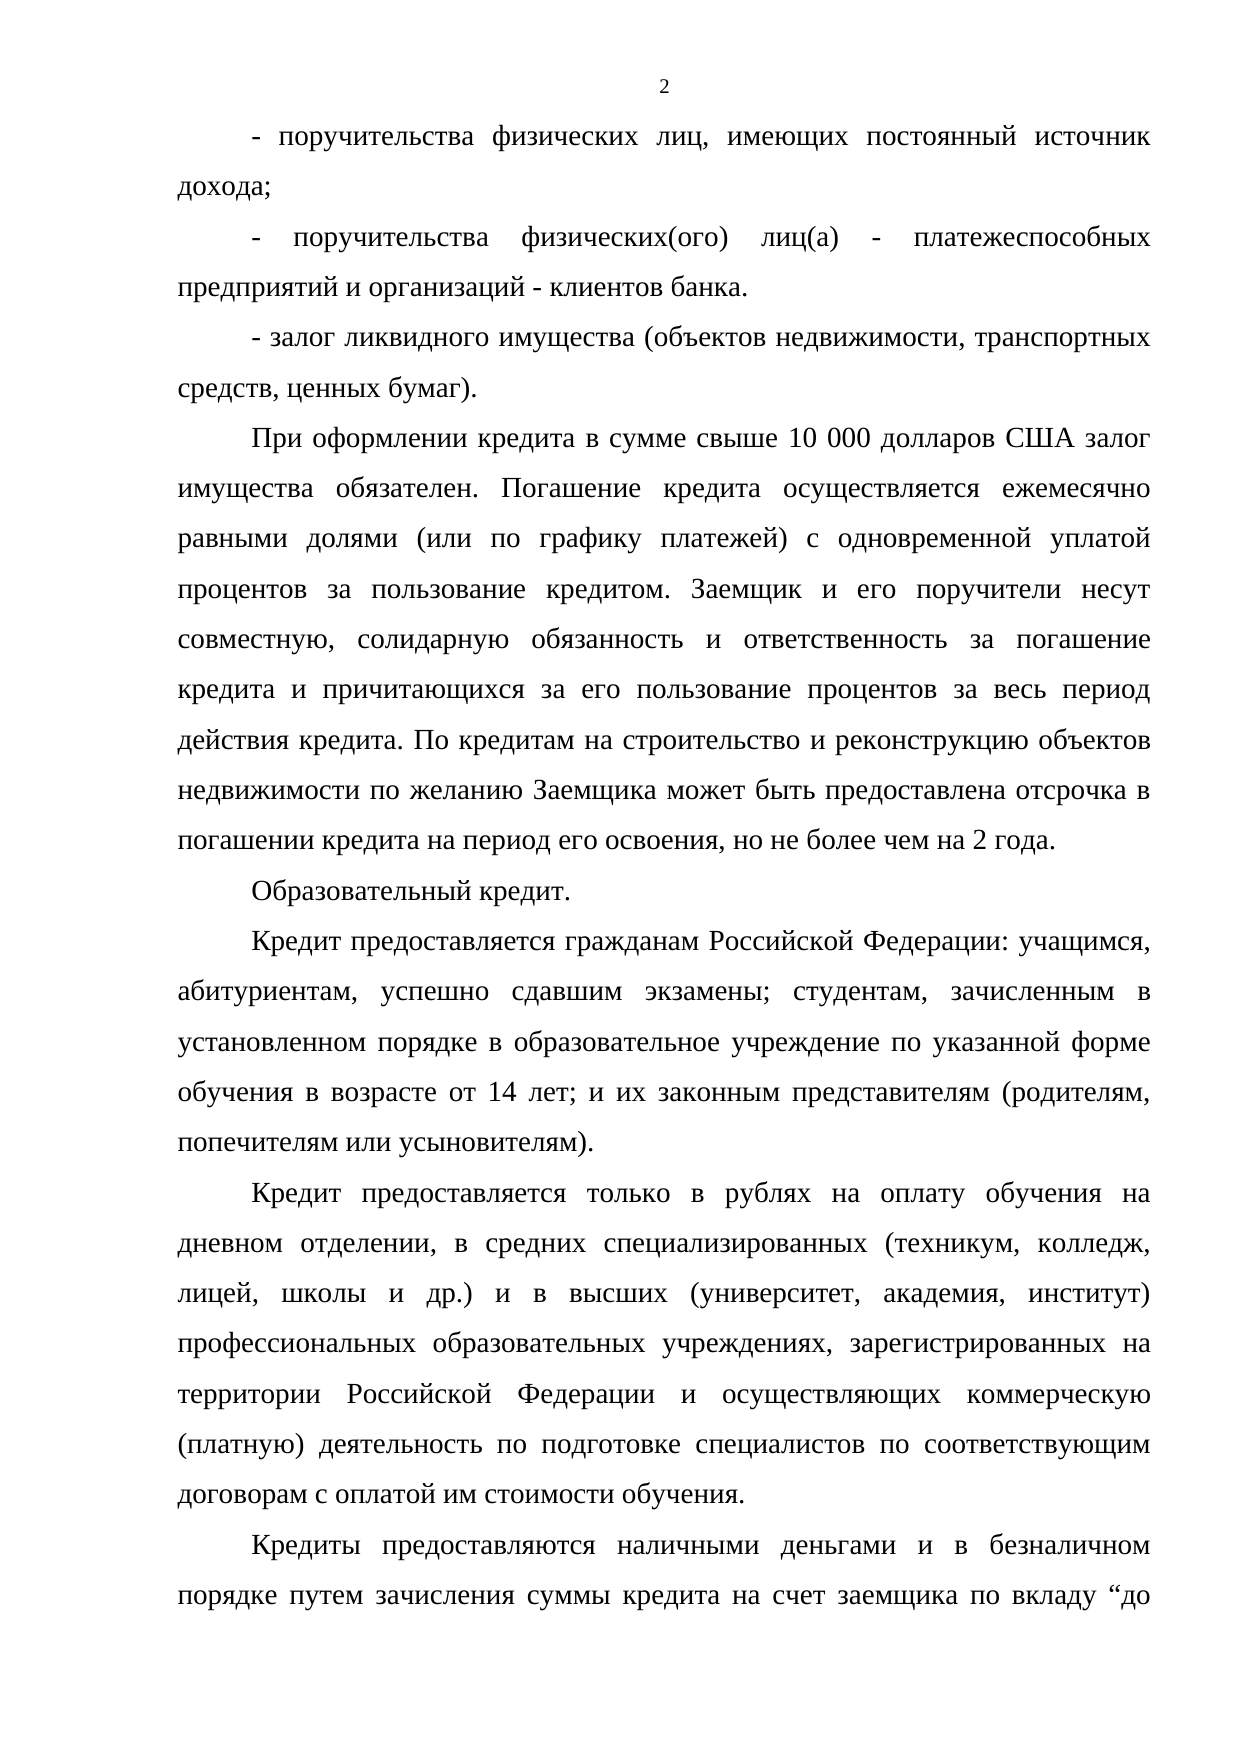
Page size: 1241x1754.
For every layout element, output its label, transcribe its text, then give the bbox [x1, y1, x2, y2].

text - поручительства физических лиц, имеющих постоянный источник дохода; [177, 118, 1152, 202]
text Кредит предоставляется гражданам Российской Федерации: учащимся, абитуриентам, успешно сдавшим экзамены; студентам, зачисленным в установленном порядке в образовательное учреждение по указанной форме обучения в возрасте от 14 лет; и их законным представителям (родителям, попечителям или усыновителям). [177, 923, 1152, 1158]
text - поручительства физических(ого) лиц(а) - платежеспособных предприятий и организаций - клиентов банка. [177, 219, 1152, 303]
text Кредит предоставляется только в рублях на оплату обучения на дневном отделении, в средних специализированных (техникум, колледж, лицей, школы и др.) и в высших (университет, академия, институт) профессиональных образовательных учреждениях, зарегистрированных на территории Российской Федерации и осуществляющих коммерческую (платную) деятельность по подготовке специалистов по соответствующим договорам с оплатой им стоимости обучения. [177, 1175, 1152, 1510]
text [177, 1527, 1152, 1611]
text - залог ликвидного имущества (объектов недвижимости, транспортных средств, ценных бумаг). [177, 319, 1152, 403]
text При оформлении кредита в сумме свыше 10 000 долларов США залог имущества обязателен. Погашение кредита осуществляется ежемесячно равными долями (или по графику платежей) с одновременной уплатой процентов за пользование кредитом. Заемщик и его поручители несут совместную, солидарную обязанность и ответственность за погашение кредита и причитающихся за его пользование процентов за весь период действия кредита. По кредитам на строительство и реконструкцию объектов недвижимости по желанию Заемщика может быть предоставлена отсрочка в погашении кредита на период его освоения, но не более чем на 2 года. [177, 420, 1152, 856]
text Образовательный кредит. [177, 873, 1152, 906]
